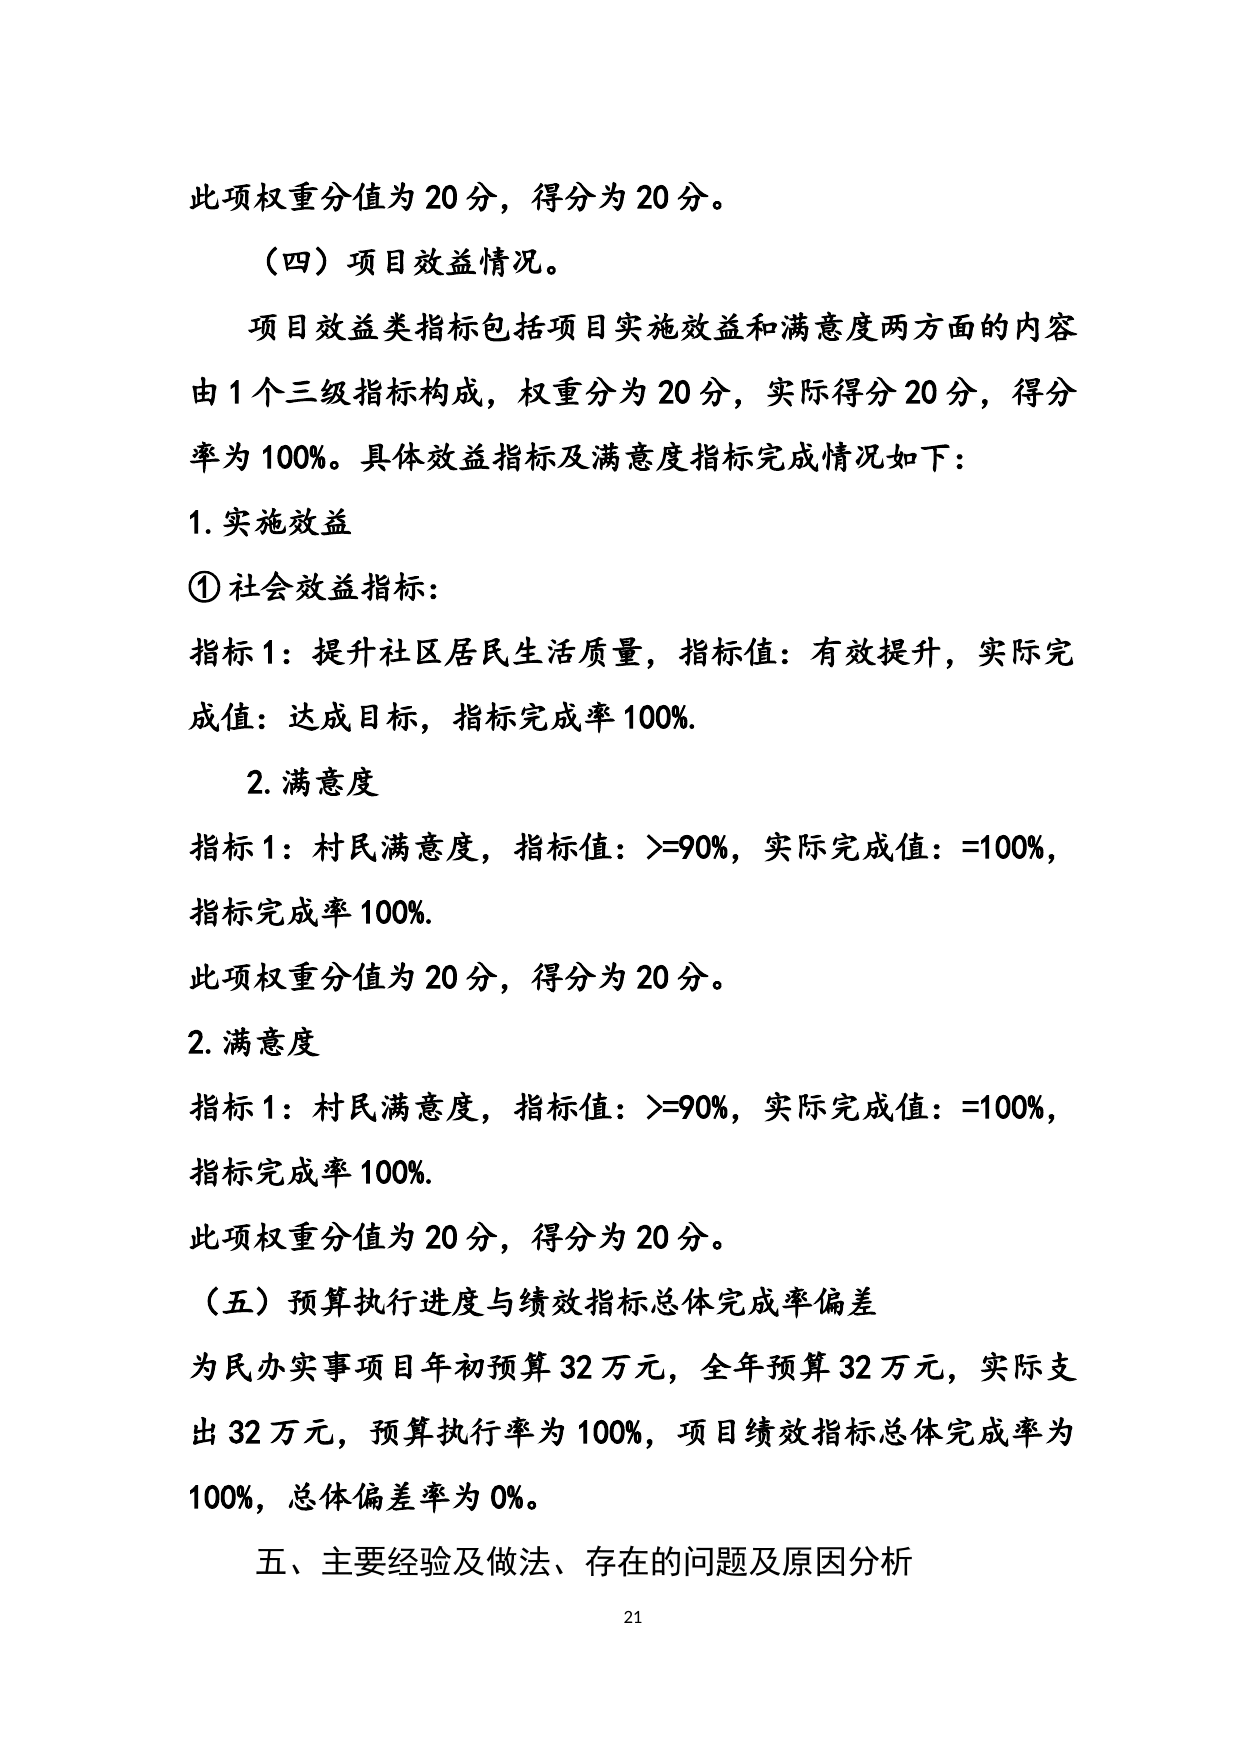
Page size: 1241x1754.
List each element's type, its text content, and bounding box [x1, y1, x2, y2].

text （四）项目效益情况。 [187, 227, 1078, 292]
text 项目效益类指标包括项目实施效益和满意度两方面的内容，由1个三级指标构成，权重分为20分，实际得分20分，得分率为100%。具体效益指标及满意度指标完成情况如下： 1.实施效益 ①社会效益指标： 指标1：提升社区居民生活质量，指标值：有效提升，实际完成值：达成目标，指标完成率100%. [187, 292, 1078, 747]
text 五、主要经验及做法、存在的问题及原因分析 [187, 1527, 1078, 1592]
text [187, 162, 1078, 227]
text 2.满意度 指标1：村民满意度，指标值：>=90%，实际完成值：=100%，指标完成率100%. 此项权重分值为20分，得分为20分。 2.满意度 指标1：村民满意度，指标值：>=90%，实际完成值：=100%，指标完成率100%. 此项权重分值为20分，得分为20分。 （五）预算执行进度与绩效指标总体完成率偏差 为民办实事项目年初预算32万元，全年预算32万元，实际支出32万元，预算执行率为100%，项目绩效指标总体完成率为100%，总体偏差率为0%。 [187, 747, 1078, 1527]
